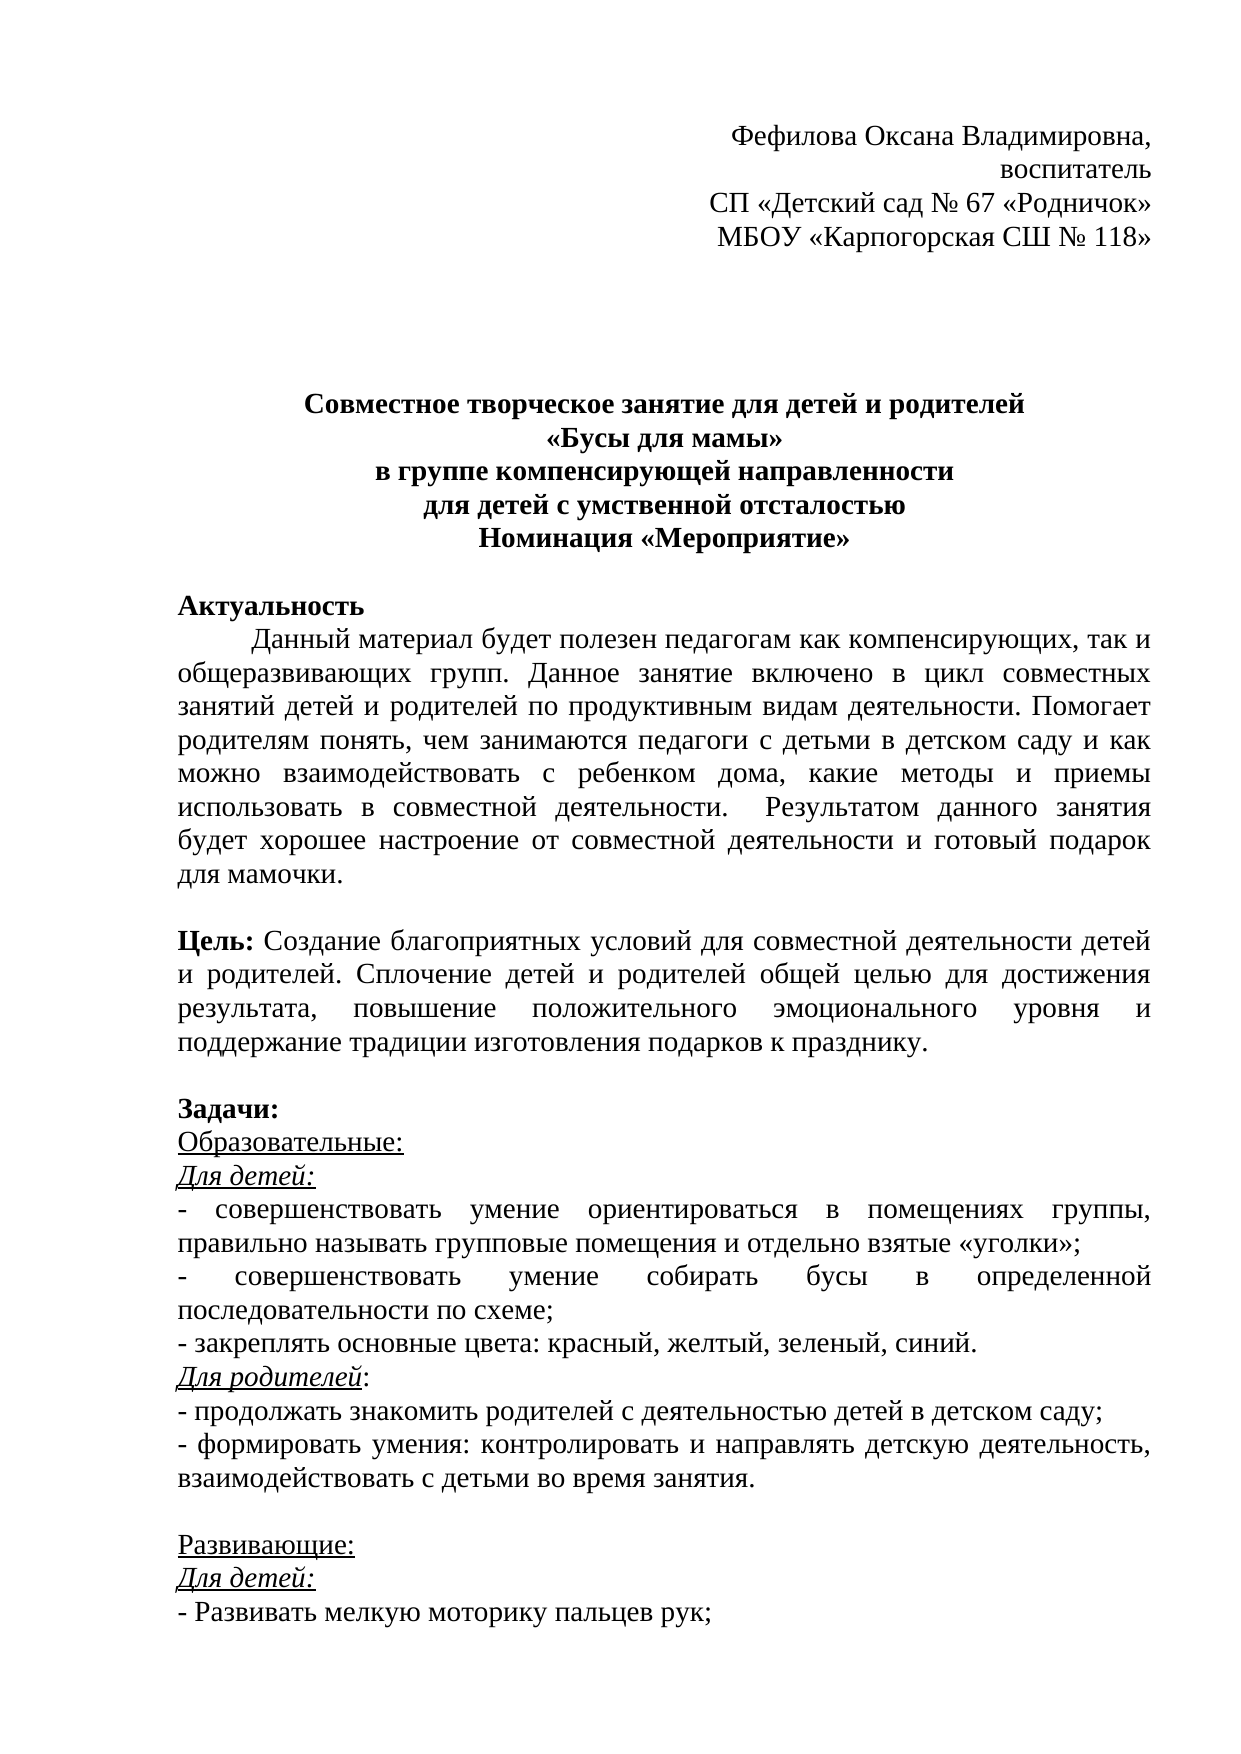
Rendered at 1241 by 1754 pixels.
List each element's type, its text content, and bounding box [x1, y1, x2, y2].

text - формировать умения: контролировать и направлять детскую деятельность, взаимодействовать с детьми во время занятия. [177, 1426, 1152, 1493]
text Актуальность [177, 588, 1152, 621]
text Образовательные: [177, 1124, 1152, 1158]
text Фефилова Оксана Владимировна, [177, 118, 1152, 152]
text - продолжать знакомить родителей с деятельностью детей в детском саду; [177, 1393, 1152, 1426]
text Совместное творческое занятие для детей и родителей [177, 386, 1152, 420]
text Развивающие: [177, 1527, 1152, 1560]
text Для детей: [177, 1560, 1152, 1594]
text «Бусы для мамы» [177, 420, 1152, 453]
text СП «Детский сад № 67 «Родничок» [177, 185, 1152, 219]
text - закреплять основные цвета: красный, желтый, зеленый, синий. [177, 1326, 1152, 1359]
text МБОУ «Карпогорская СШ № 118» [177, 219, 1152, 252]
text - совершенствовать умение собирать бусы в определенной последовательности по схеме; [177, 1258, 1152, 1326]
text воспитатель [177, 152, 1152, 185]
text в группе компенсирующей направленности [177, 453, 1152, 487]
text Цель: Создание благоприятных условий для совместной деятельности детей и родителей. Сплочение детей и родителей общей целью для достижения результата, повышение положительного эмоционального уровня и поддержание традиции изготовления подарков к празднику. [177, 923, 1152, 1057]
text Задачи: [177, 1091, 1152, 1124]
text Номинация «Мероприятие» [177, 521, 1152, 554]
text Для родителей: [177, 1359, 1152, 1393]
text - совершенствовать умение ориентироваться в помещениях группы, правильно называть групповые помещения и отдельно взятые «уголки»; [177, 1191, 1152, 1258]
text Данный материал будет полезен педагогам как компенсирующих, так и общеразвивающих групп. Данное занятие включено в цикл совместных занятий детей и родителей по продуктивным видам деятельности. Помогает родителям понять, чем занимаются педагоги с детьми в детском саду и как можно взаимодействовать с ребенком дома, какие методы и приемы использовать в совместной деятельности. Результатом данного занятия будет хорошее настроение от совместной деятельности и готовый подарок для мамочки. [177, 621, 1152, 889]
text - Развивать мелкую моторику пальцев рук; [177, 1594, 1152, 1627]
text Для детей: [177, 1158, 1152, 1191]
text для детей с умственной отсталостью [177, 487, 1152, 521]
